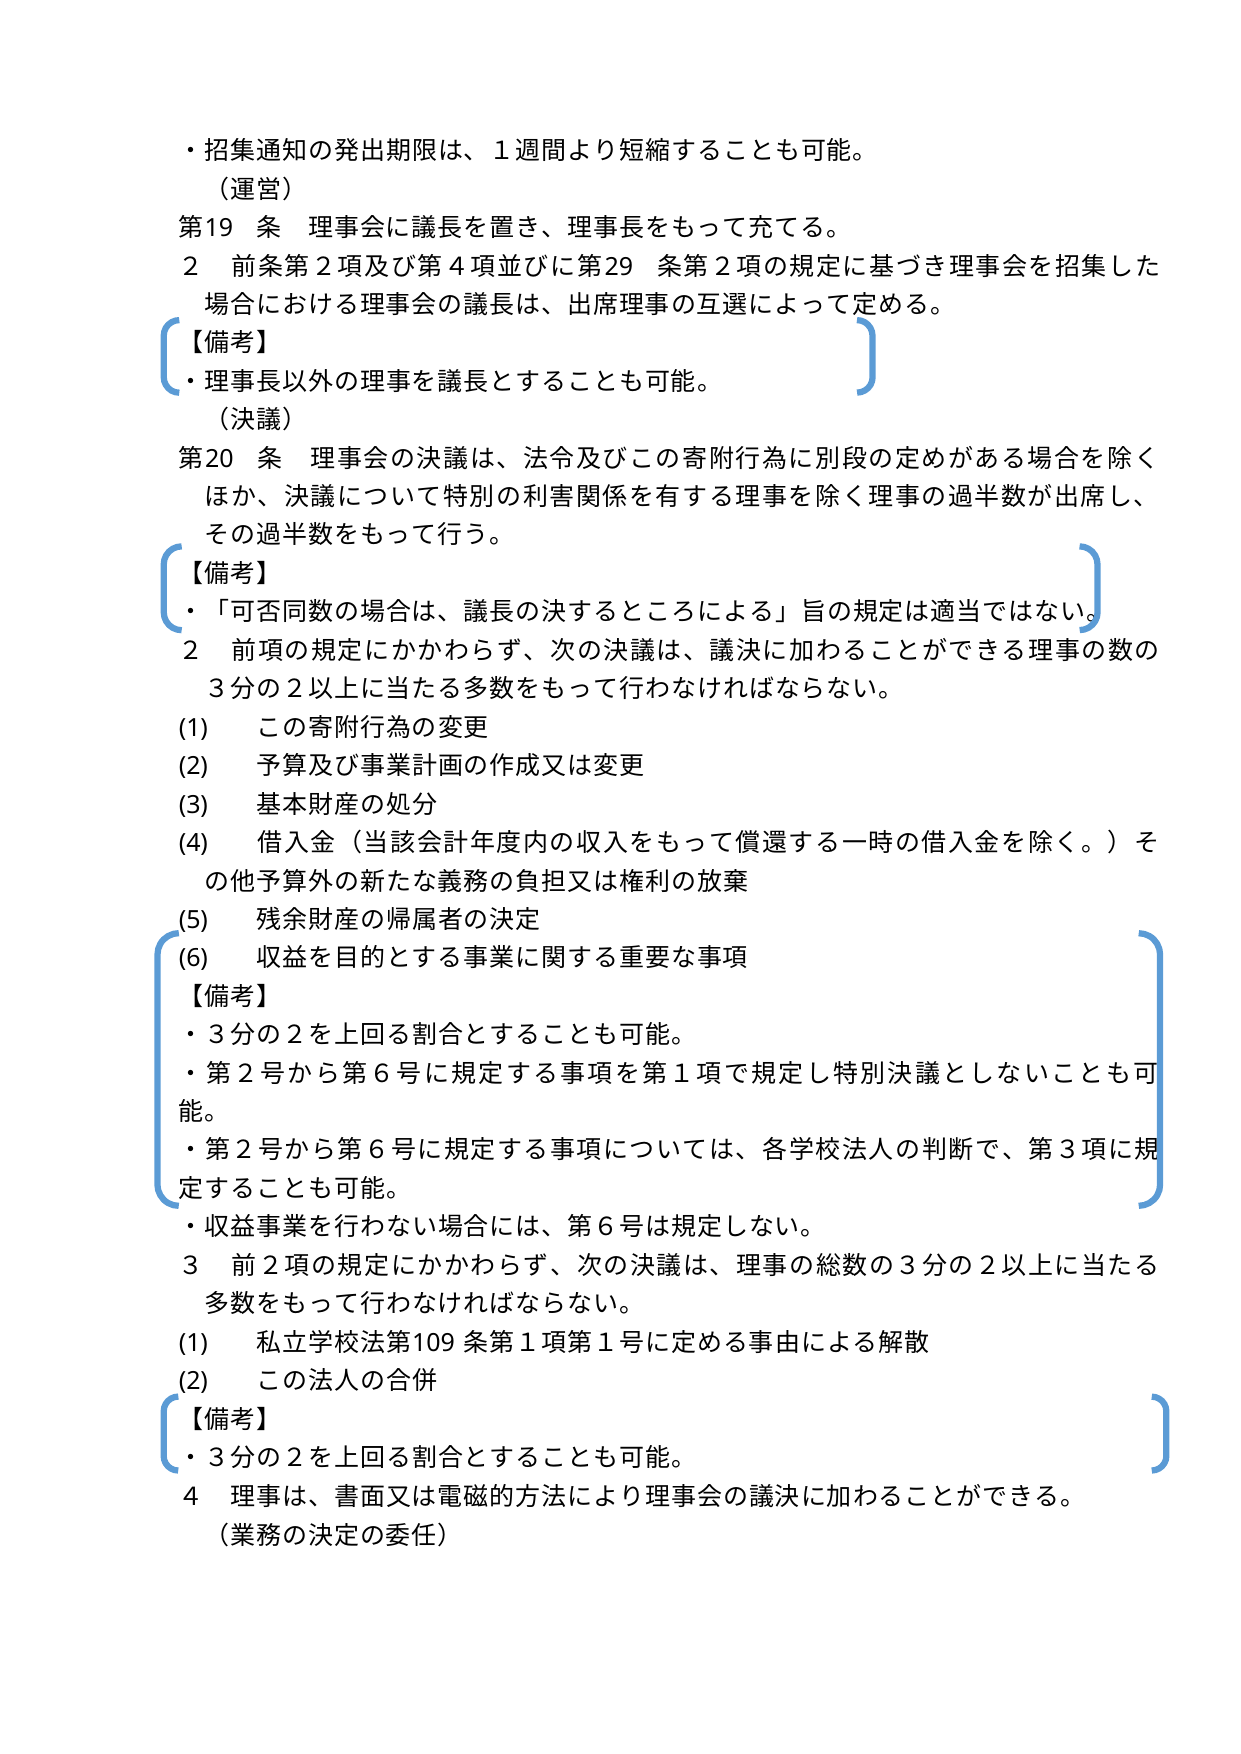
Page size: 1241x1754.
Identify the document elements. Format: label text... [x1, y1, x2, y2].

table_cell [152, 130, 1171, 168]
table_cell ２ 前項の規定にかかわらず、次の決議は、議決に加わることができる理事の数の３分の２以上に当たる多数をもって行わなければならない。 (1) この寄附行為の変更 (2) 予算及び事業計画の作成又は変更 (3) 基本財産の処分 (4) 借入金（当該会計年度内の収入をもって償還する一時の借入金を除く。）その他予算外の新たな義務の負担又は権利の放棄 (5) 残余財産の帰属者の決定 (6) 収益を目的とする事業に関する重要な事項 【備考】 ・３分の２を上回る割合とすることも可能。 ・第２号から第６号に規定する事項を第１項で規定し特別決議としないことも可能。 ・第２号から第６号に規定する事項については、各学校法人の判断で、第３項に規定することも可能。 ・収益事業を行わない場合には、第６号は規定しない。 [152, 629, 1171, 1244]
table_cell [152, 1515, 1171, 1554]
table_cell （運営） 第19条 理事会に議長を置き、理事長をもって充てる。 ２ 前条第２項及び第４項並びに第29条第２項の規定に基づき理事会を招集した場合における理事会の議長は、出席理事の互選によって定める。 【備考】 ・理事長以外の理事を議長とすることも可能。 [152, 168, 1171, 399]
table_cell （決議） 第20条 理事会の決議は、法令及びこの寄附行為に別段の定めがある場合を除くほか、決議について特別の利害関係を有する理事を除く理事の過半数が出席し、その過半数をもって行う。 【備考】 ・「可否同数の場合は、議長の決するところによる」旨の規定は適当ではない。 [152, 399, 1171, 629]
table_cell ３ 前２項の規定にかかわらず、次の決議は、理事の総数の３分の２以上に当たる多数をもって行わなければならない。 (1) 私立学校法第109条第１項第１号に定める事由による解散 (2) この法人の合併 【備考】 ・３分の２を上回る割合とすることも可能。 [152, 1244, 1171, 1475]
table_cell ４ 理事は、書面又は電磁的方法により理事会の議決に加わることができる。 [152, 1475, 1171, 1514]
